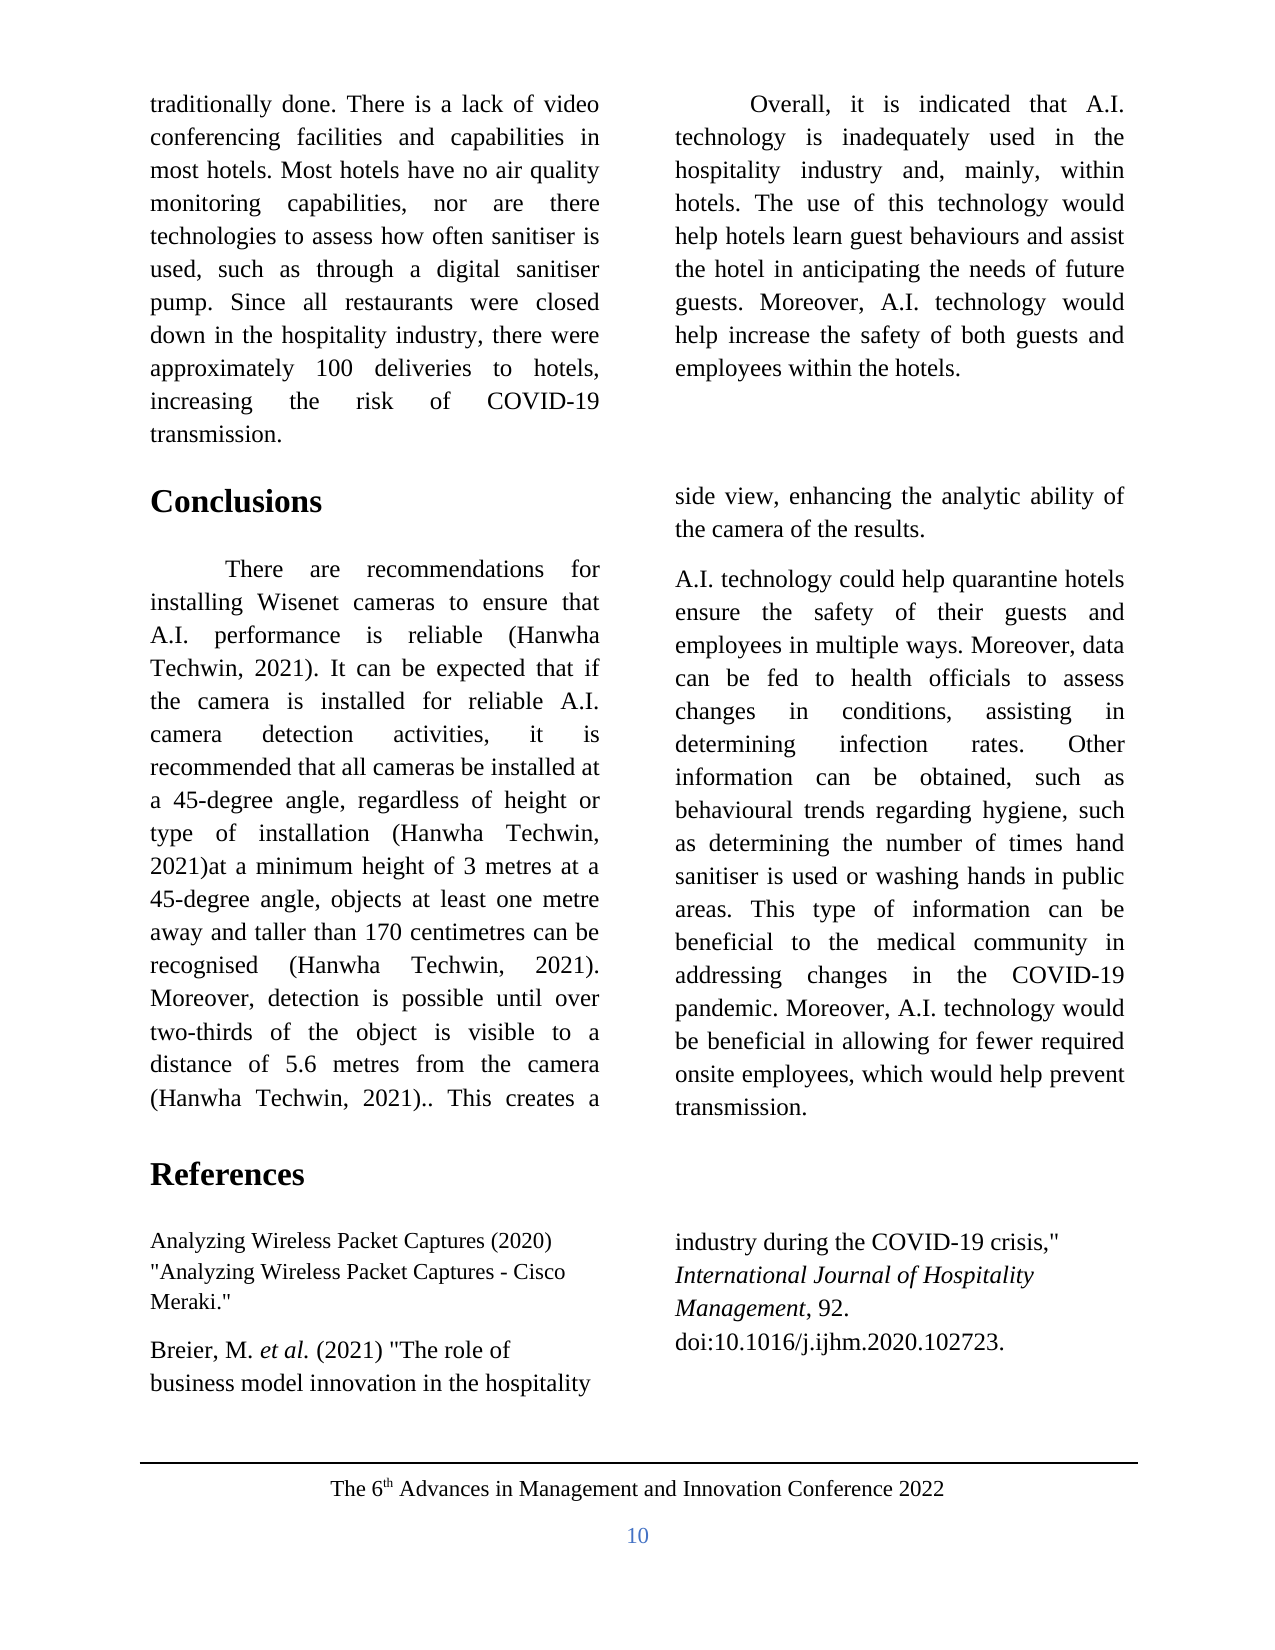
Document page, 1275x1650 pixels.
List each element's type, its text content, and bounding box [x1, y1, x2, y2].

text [150, 89, 600, 448]
text A.I. technology could help quarantine hotels ensure the safety of their guests and employees in multiple ways. Moreover, data can be fed to health officials to assess changes in conditions, assisting in determining infection rates. Other information can be obtained, such as behavioural trends regarding hygiene, such as determining the number of times hand sanitiser is used or washing hands in public areas. This type of information can be beneficial to the medical community in addressing changes in the COVID-19 pandemic. Moreover, A.I. technology would be beneficial in allowing for fewer required onsite employees, which would help prevent transmission. [675, 564, 1125, 1121]
subtitle Conclusions [150, 481, 600, 519]
text Overall, it is indicated that A.I. technology is inadequately used in the hospitality industry and, mainly, within hotels. The use of this technology would help hotels learn guest behaviours and assist the hotel in anticipating the needs of future guests. Moreover, A.I. technology would help increase the safety of both guests and employees within the hotels. [675, 89, 1125, 382]
text There are recommendations for installing Wisenet cameras to ensure that A.I. performance is reliable (Hanwha Techwin, 2021). It can be expected that if the camera is installed for reliable A.I. camera detection activities, it is recommended that all cameras be installed at a 45-degree angle, regardless of height or type of installation (Hanwha Techwin, 2021)at a minimum height of 3 metres at a 45-degree angle, objects at least one metre away and taller than 170 centimetres can be recognised (Hanwha Techwin, 2021). Moreover, detection is possible until over two-thirds of the object is visible to a distance of 5.6 metres from the camera (Hanwha Techwin, 2021).. This creates a side view, enhancing the analytic ability of the camera of the results. [150, 554, 600, 1111]
subtitle References [150, 1154, 1125, 1193]
